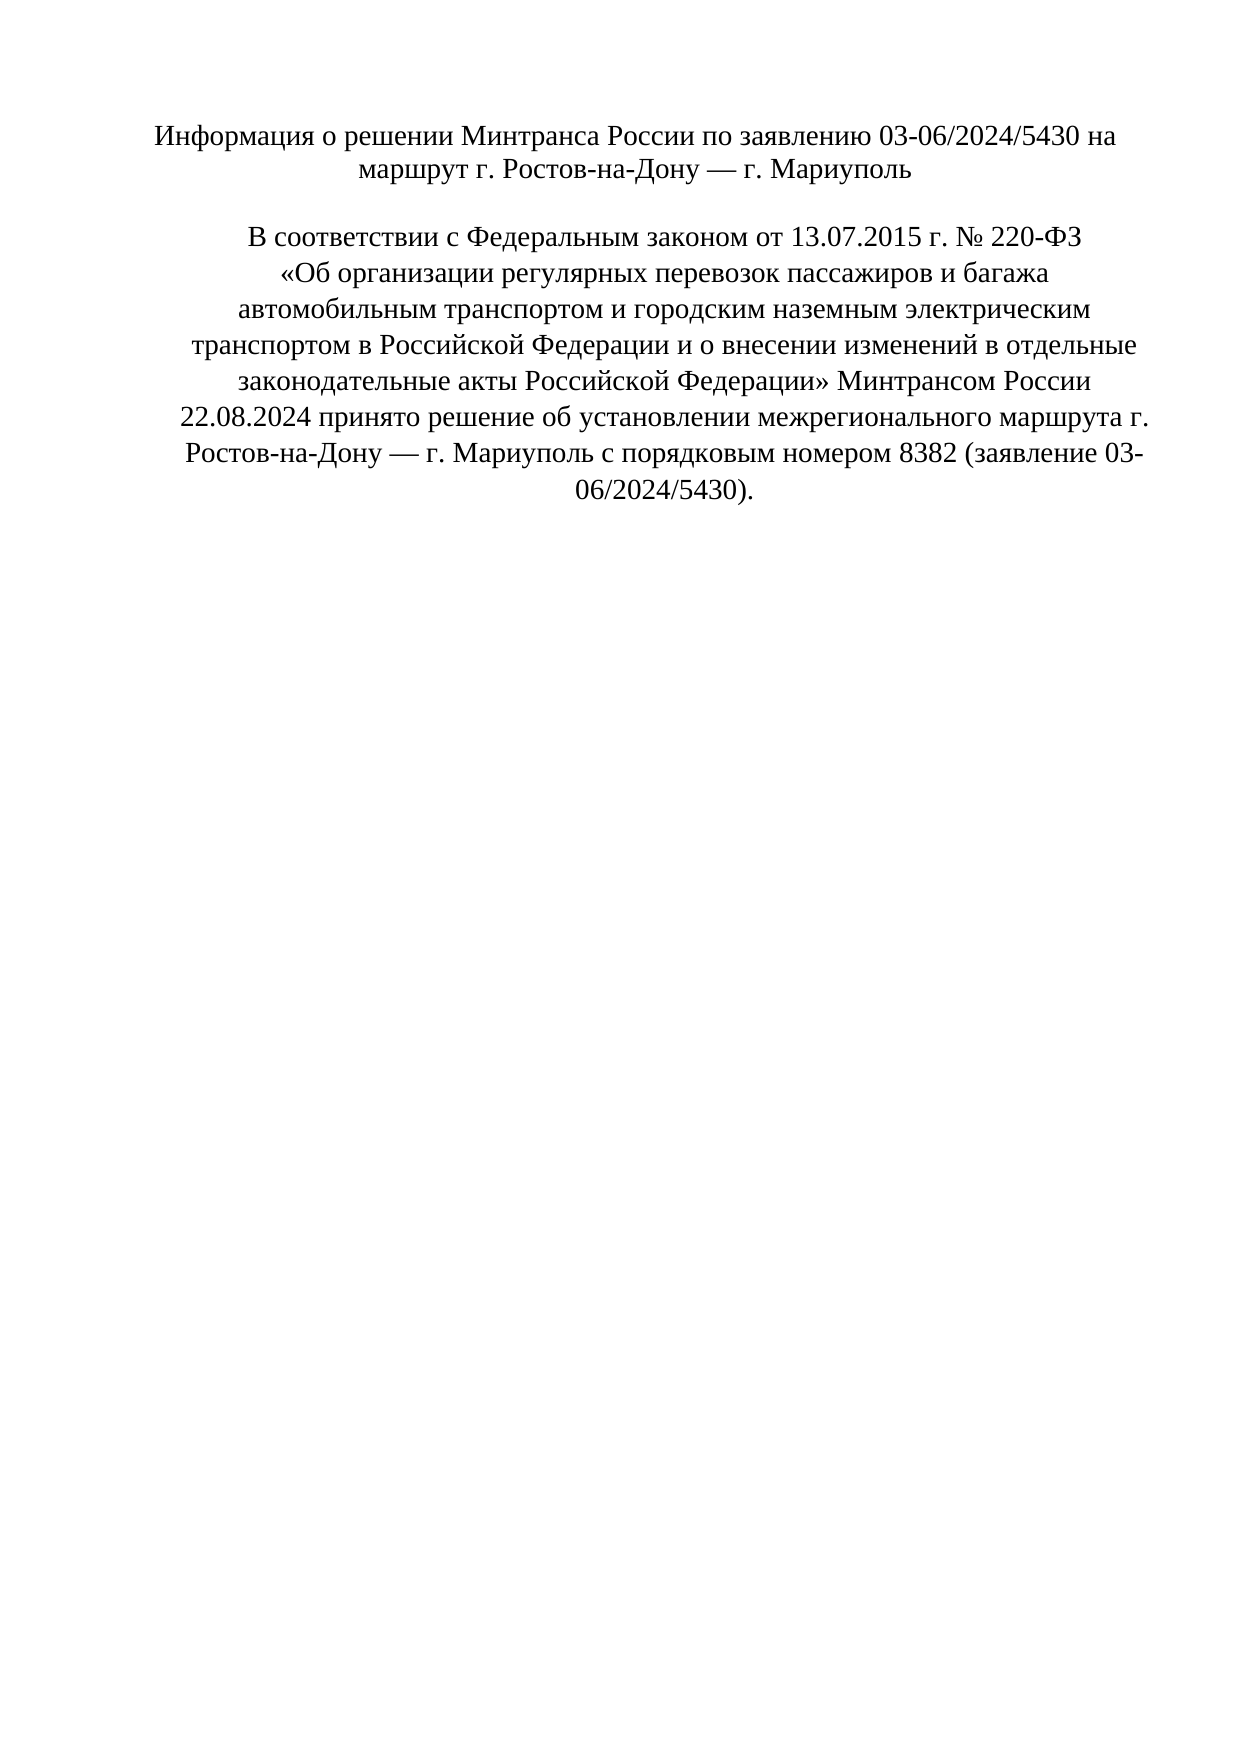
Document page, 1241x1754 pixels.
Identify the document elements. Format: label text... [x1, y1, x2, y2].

text В соответствии с Федеральным законом от 13.07.2015 г. № 220-ФЗ «Об организации регулярных перевозок пассажиров и багажа автомобильным транспортом и городским наземным электрическим транспортом в Российской Федерации и о внесении изменений в отдельные законодательные акты Российской Федерации» Минтрансом России 22.08.2024 принято решение об установлении межрегионального маршрута г. Ростов-на-Дону — г. Мариуполь с порядковым номером 8382 (заявление 03-06/2024/5430). [177, 219, 1152, 505]
text Информация о решении Минтранса России по заявлению 03-06/2024/5430 на маршрут г. Ростов-на-Дону — г. Мариуполь [118, 118, 1152, 185]
